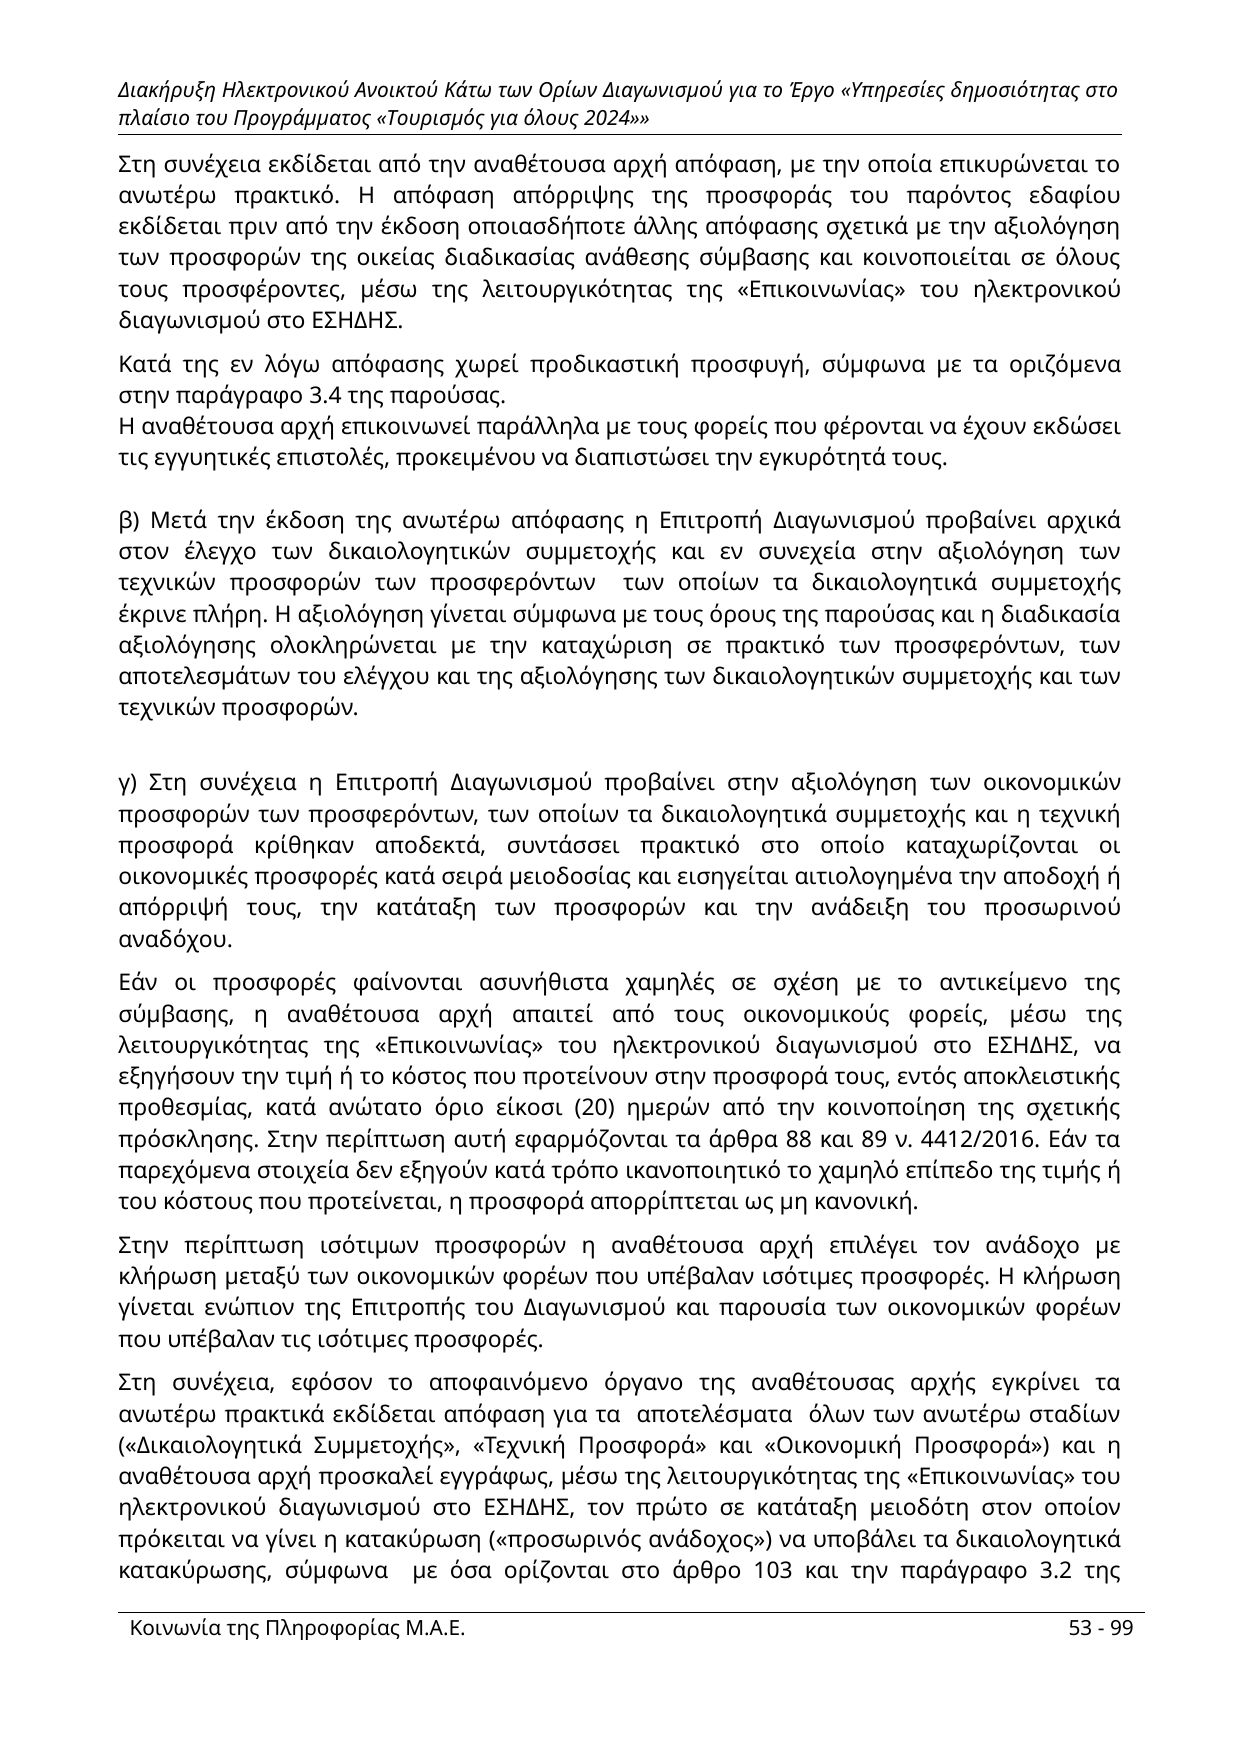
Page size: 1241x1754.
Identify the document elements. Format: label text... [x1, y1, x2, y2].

text Στην περίπτωση ισότιμων προσφορών η αναθέτουσα αρχή επιλέγει τον ανάδοχο με κλήρωση μεταξύ των οικονομικών φορέων που υπέβαλαν ισότιμες προσφορές. Η κλήρωση γίνεται ενώπιον της Επιτροπής του Διαγωνισμού και παρουσία των οικονομικών φορέων που υπέβαλαν τις ισότιμες προσφορές. [118, 1229, 1122, 1354]
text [118, 1366, 1122, 1585]
text β) Μετά την έκδοση της ανωτέρω απόφασης η Επιτροπή Διαγωνισμού προβαίνει αρχικά στον έλεγχο των δικαιολογητικών συμμετοχής και εν συνεχεία στην αξιολόγηση των τεχνικών προσφορών των προσφερόντων των οποίων τα δικαιολογητικά συμμετοχής έκρινε πλήρη. Η αξιολόγηση γίνεται σύμφωνα με τους όρους της παρούσας και η διαδικασία αξιολόγησης ολοκληρώνεται με την καταχώριση σε πρακτικό των προσφερόντων, των αποτελεσμάτων του ελέγχου και της αξιολόγησης των δικαιολογητικών συμμετοχής και των τεχνικών προσφορών. [118, 504, 1122, 722]
text Η αναθέτουσα αρχή επικοινωνεί παράλληλα με τους φορείς που φέρονται να έχουν εκδώσει τις εγγυητικές επιστολές, προκειμένου να διαπιστώσει την εγκυρότητά τους. [118, 410, 1122, 472]
text Κατά της εν λόγω απόφασης χωρεί προδικαστική προσφυγή, σύμφωνα με τα οριζόμενα στην παράγραφο 3.4 της παρούσας. [118, 347, 1122, 410]
text Εάν οι προσφορές φαίνονται ασυνήθιστα χαμηλές σε σχέση με το αντικείμενο της σύμβασης, η αναθέτουσα αρχή απαιτεί από τους οικονομικούς φορείς, μέσω της λειτουργικότητας της «Επικοινωνίας» του ηλεκτρονικού διαγωνισμού στο ΕΣΗΔΗΣ, να εξηγήσουν την τιμή ή το κόστος που προτείνουν στην προσφορά τους, εντός αποκλειστικής προθεσμίας, κατά ανώτατο όριο είκοσι (20) ημερών από την κοινοποίηση της σχετικής πρόσκλησης. Στην περίπτωση αυτή εφαρμόζονται τα άρθρα 88 και 89 ν. 4412/2016. Εάν τα παρεχόμενα στοιχεία δεν εξηγούν κατά τρόπο ικανοποιητικό το χαμηλό επίπεδο της τιμής ή του κόστους που προτείνεται, η προσφορά απορρίπτεται ως μη κανονική. [118, 966, 1122, 1216]
text γ) Στη συνέχεια η Επιτροπή Διαγωνισμού προβαίνει στην αξιολόγηση των οικονομικών προσφορών των προσφερόντων, των οποίων τα δικαιολογητικά συμμετοχής και η τεχνική προσφορά κρίθηκαν αποδεκτά, συντάσσει πρακτικό στο οποίο καταχωρίζονται οι οικονομικές προσφορές κατά σειρά μειοδοσίας και εισηγείται αιτιολογημένα την αποδοχή ή απόρριψή τους, την κατάταξη των προσφορών και την ανάδειξη του προσωρινού αναδόχου. [118, 766, 1122, 954]
text Στη συνέχεια εκδίδεται από την αναθέτουσα αρχή απόφαση, με την οποία επικυρώνεται το ανωτέρω πρακτικό. Η απόφαση απόρριψης της προσφοράς του παρόντος εδαφίου εκδίδεται πριν από την έκδοση οποιασδήποτε άλλης απόφασης σχετικά με την αξιολόγηση των προσφορών της οικείας διαδικασίας ανάθεσης σύμβασης και κοινοποιείται σε όλους τους προσφέροντες, μέσω της λειτουργικότητας της «Επικοινωνίας» του ηλεκτρονικού διαγωνισμού στο ΕΣΗΔΗΣ. [118, 147, 1122, 335]
